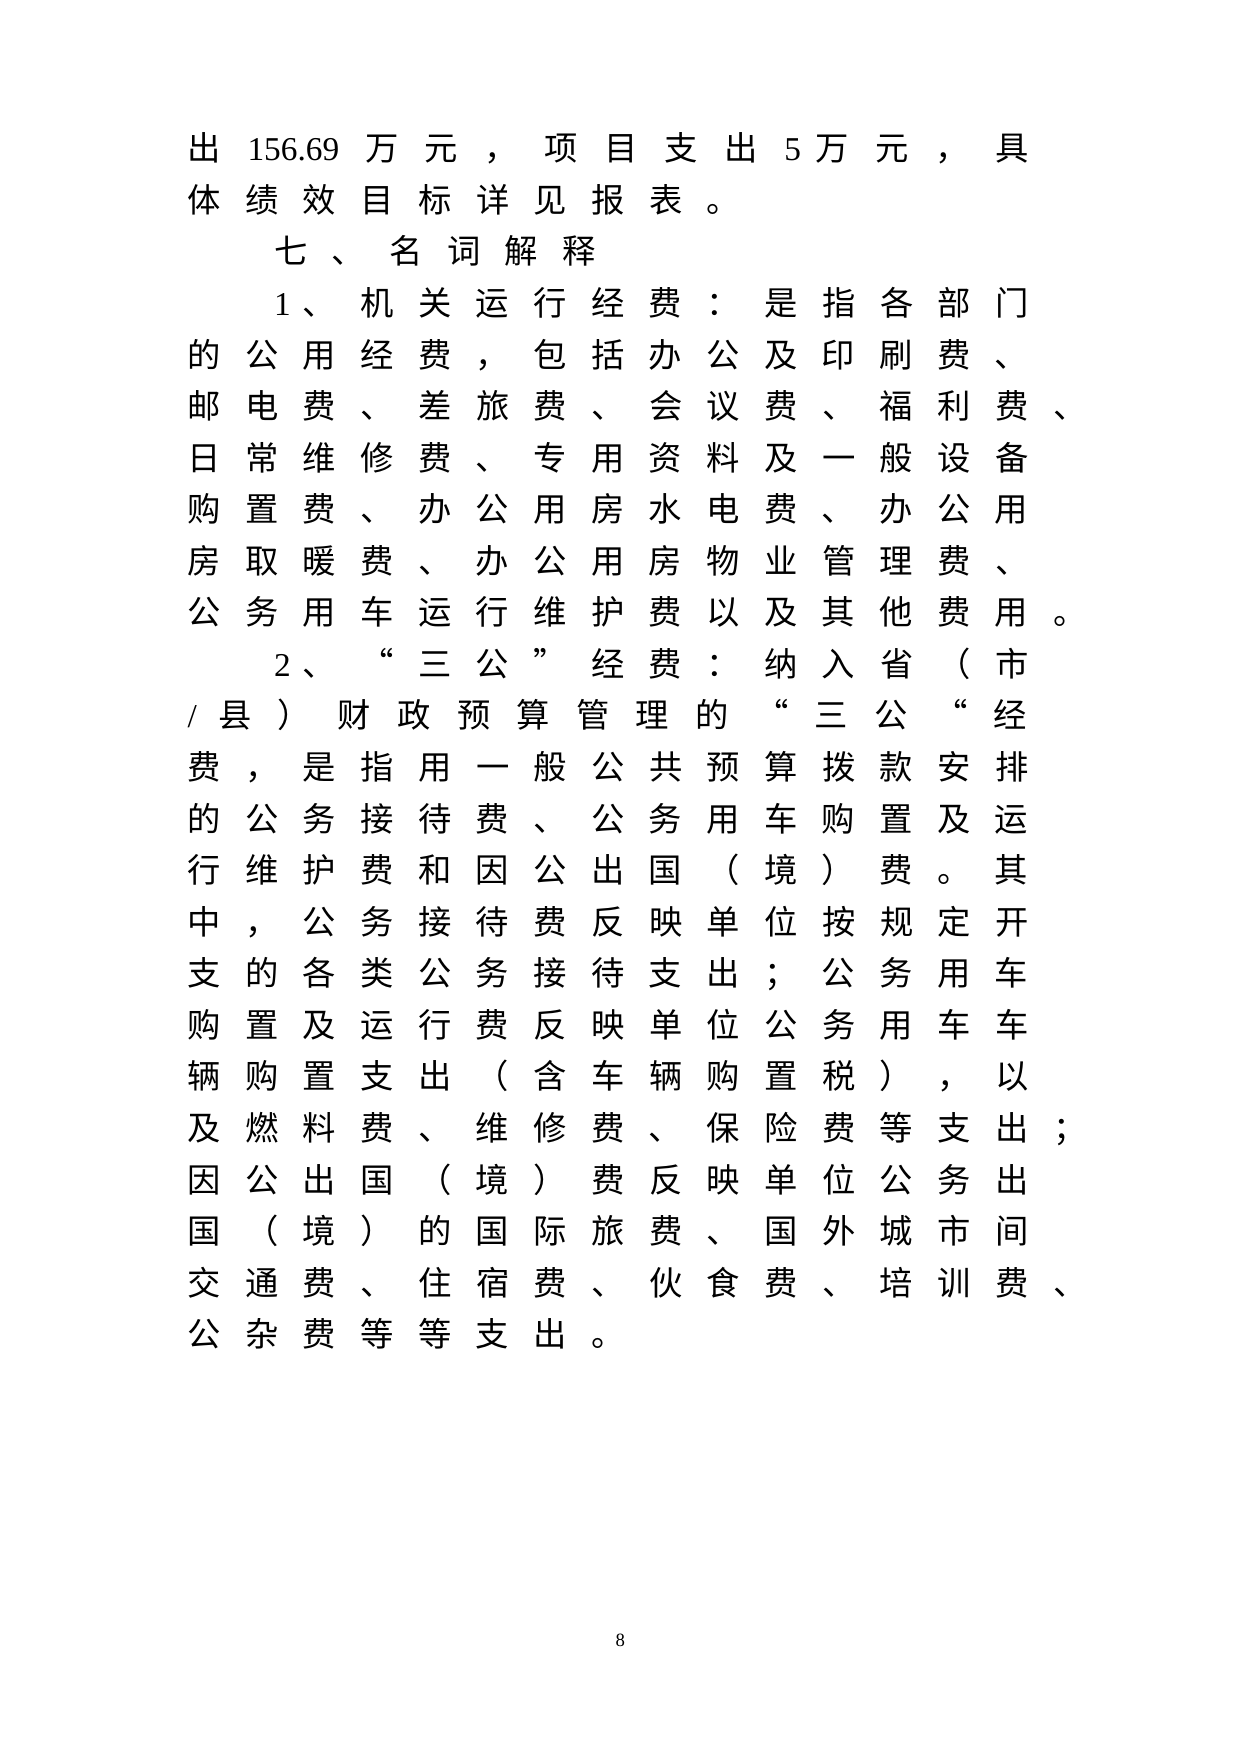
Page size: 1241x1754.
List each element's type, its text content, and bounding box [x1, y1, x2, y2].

text 1、机关运行经费：是指各部门的公用经费，包括办公及印刷费、邮电费、差旅费、会议费、福利费、日常维修费、专用资料及一般设备购置费、办公用房水电费、办公用房取暖费、办公用房物业管理费、公务用车运行维护费以及其他费用。 [187, 275, 1053, 636]
text 2、“三公”经费：纳入省（市/县）财政预算管理的“三公“经费，是指用一般公共预算拨款安排的公务接待费、公务用车购置及运行维护费和因公出国（境）费。其中，公务接待费反映单位按规定开支的各类公务接待支出；公务用车购置及运行费反映单位公务用车车辆购置支出（含车辆购置税），以及燃料费、维修费、保险费等支出；因公出国（境）费反映单位公务出国（境）的国际旅费、国外城市间交通费、住宿费、伙食费、培训费、公杂费等等支出。 [187, 636, 1053, 1358]
text 七、名词解释 [187, 223, 1053, 275]
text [187, 120, 1053, 223]
